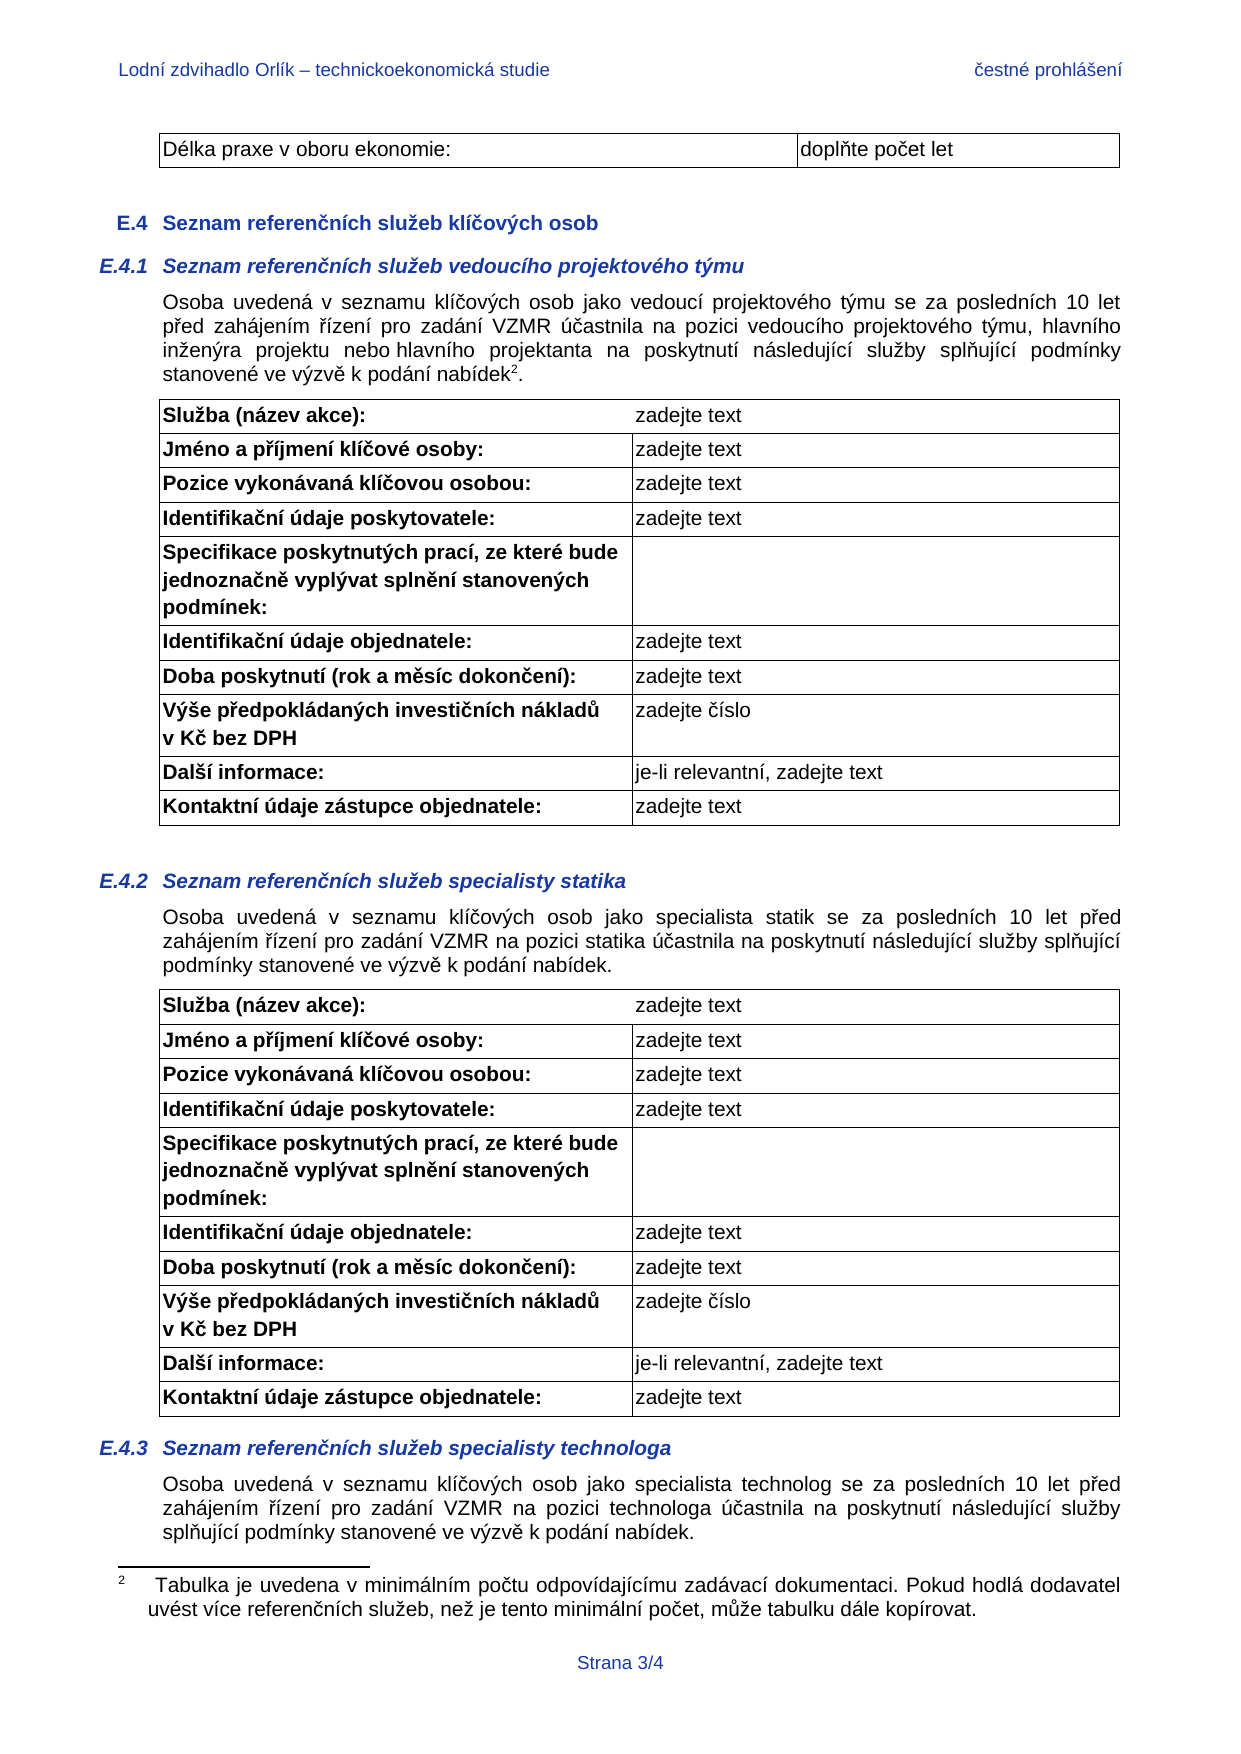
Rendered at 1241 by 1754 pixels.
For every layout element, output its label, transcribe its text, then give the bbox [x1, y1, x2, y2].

text Osoba uvedená v seznamu klíčových osob jako specialista statik se za posledních 10 let před zahájením řízení pro zadání VZMR na pozici statika účastnila na poskytnutí následující služby splňující podmínky stanovené ve výzvě k podání nabídek. [162, 905, 1122, 977]
table_cell Identifikační údaje poskytovatele: [160, 503, 632, 536]
subtitle Seznam referenčních služeb specialisty technologa [148, 1435, 1122, 1459]
subtitle Seznam referenčních služeb vedoucího projektového týmu [148, 254, 1122, 278]
table_cell Další informace: [160, 757, 632, 790]
table_cell Kontaktní údaje zástupce objednatele: [160, 1382, 632, 1416]
table_cell Pozice vykonávaná klíčovou osobou: [160, 1059, 632, 1092]
table_cell Kontaktní údaje zástupce objednatele: [160, 791, 632, 825]
table_cell Další informace: [160, 1348, 632, 1381]
table_cell [633, 1128, 1119, 1216]
table_header Služba (název akce): [160, 990, 632, 1024]
text Osoba uvedená v seznamu klíčových osob jako specialista technolog se za posledních 10 let před zahájením řízení pro zadání VZMR na pozici technologa účastnila na poskytnutí následující služby splňující podmínky stanovené ve výzvě k podání nabídek. [162, 1472, 1122, 1544]
table_cell Doba poskytnutí (rok a měsíc dokončení): [160, 1252, 632, 1285]
table_cell Pozice vykonávaná klíčovou osobou: [160, 468, 632, 502]
text Osoba uvedená v seznamu klíčových osob jako vedoucí projektového týmu se za posledních 10 let před zahájením řízení pro zadání VZMR účastnila na pozici vedoucího projektového týmu, hlavního inženýra projektu nebo hlavního projektanta na poskytnutí následující služby splňující podmínky stanovené ve výzvě k podání nabídek. [162, 290, 1122, 386]
table_cell Doba poskytnutí (rok a měsíc dokončení): [160, 661, 632, 694]
table_cell Délka praxe v oboru ekonomie: [160, 134, 797, 167]
table_cell Identifikační údaje objednatele: [160, 626, 632, 660]
table_cell Specifikace poskytnutých prací, ze které bude jednoznačně vyplývat splnění stanovených podmínek: [160, 1128, 632, 1216]
table_cell Identifikační údaje poskytovatele: [160, 1094, 632, 1127]
table_cell [633, 537, 1119, 625]
table_cell Výše předpokládaných investičních nákladů v Kč bez DPH [160, 695, 632, 756]
table_cell Identifikační údaje objednatele: [160, 1217, 632, 1251]
subtitle Seznam referenčních služeb klíčových osob [148, 211, 1122, 235]
table_cell Výše předpokládaných investičních nákladů v Kč bez DPH [160, 1286, 632, 1347]
table_cell Jméno a příjmení klíčové osoby: [160, 434, 632, 467]
table_cell Specifikace poskytnutých prací, ze které bude jednoznačně vyplývat splnění stanovených podmínek: [160, 537, 632, 625]
table_header Služba (název akce): [160, 400, 632, 433]
subtitle Seznam referenčních služeb specialisty statika [148, 868, 1122, 892]
table_cell Jméno a příjmení klíčové osoby: [160, 1025, 632, 1058]
